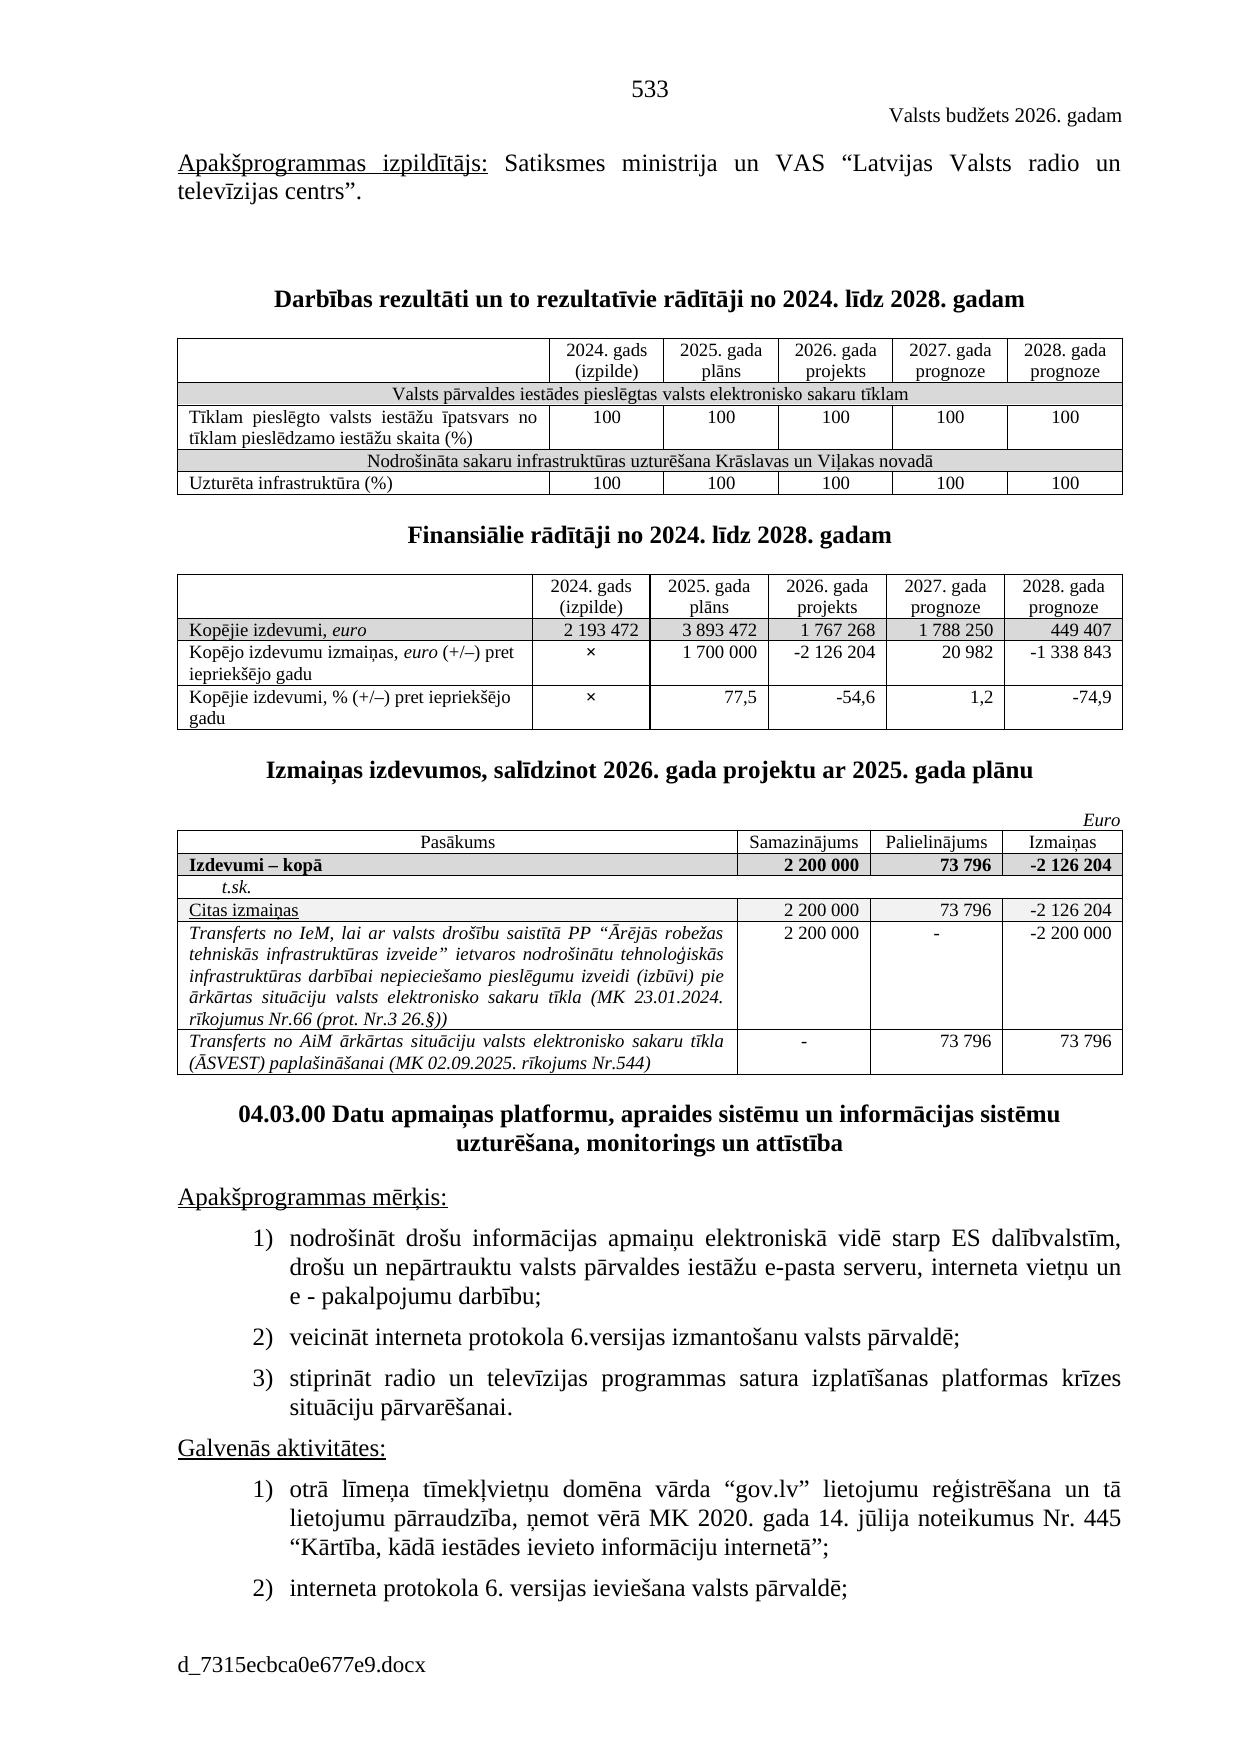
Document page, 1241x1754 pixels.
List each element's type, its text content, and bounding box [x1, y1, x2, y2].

list veicināt interneta protokola 6.versijas izmantošanu valsts pārvaldē; [252, 1322, 1122, 1351]
table_cell Kopējie izdevumi, % (+/–) pret iepriekšējo gadu [178, 686, 532, 729]
table_cell 77,5 [651, 686, 768, 729]
list otrā līmeņa tīmekļvietņu domēna vārda “gov.lv” lietojumu reģistrēšana un tā lietojumu pārraudzība, ņemot vērā MK 2020. gada 14. jūlija noteikumus Nr. 445 “Kārtība, kādā iestādes ievieto informāciju internetā”; [252, 1474, 1122, 1561]
list interneta protokola 6. versijas ieviešana valsts pārvaldē; [252, 1573, 1122, 1602]
table_cell Transferts no AiM ārkārtas situāciju valsts elektronisko sakaru tīkla (ĀSVEST) paplašināšanai (MK 02.09.2025. rīkojums Nr.544) [178, 1030, 737, 1073]
table_header Izmaiņas [1003, 831, 1122, 853]
text Galvenās aktivitātes: [177, 1433, 1122, 1462]
table_cell 20 982 [887, 641, 1004, 684]
table_cell 100 [550, 406, 663, 449]
table_header 2027. gada prognoze [893, 339, 1007, 382]
table_cell -1 338 843 [1005, 641, 1122, 684]
table_cell 100 [664, 472, 778, 494]
table_cell 2 200 000 [738, 854, 870, 875]
table_cell × [533, 641, 649, 684]
table_cell 100 [893, 472, 1007, 494]
table_cell 100 [779, 406, 892, 449]
table_cell -2 200 000 [1003, 922, 1122, 1029]
table_cell 73 796 [871, 899, 1002, 921]
table_cell × [533, 686, 649, 729]
table_cell t.sk. [178, 876, 1122, 898]
text Apakšprogrammas izpildītājs: Satiksmes ministrija un VAS “Latvijas Valsts radio un televīzijas centrs”. [177, 148, 1122, 205]
table_header 2027. gada prognoze [887, 575, 1004, 618]
table_cell 73 796 [871, 854, 1002, 875]
table_cell 100 [1008, 406, 1122, 449]
table_header Palielinājums [871, 831, 1002, 853]
table_cell 2 200 000 [738, 899, 870, 921]
table_cell 100 [779, 472, 892, 494]
table_cell Uzturēta infrastruktūra (%) [178, 472, 549, 494]
text Finansiālie rādītāji no 2024. līdz 2028. gadam [177, 520, 1122, 549]
list nodrošināt drošu informācijas apmaiņu elektroniskā vidē starp ES dalībvalstīm, drošu un nepārtrauktu valsts pārvaldes iestāžu e-pasta serveru, interneta vietņu un e - pakalpojumu darbību; [252, 1223, 1122, 1309]
table_cell 1,2 [887, 686, 1004, 729]
table_cell 100 [893, 406, 1007, 449]
table_cell -2 126 204 [769, 641, 886, 684]
table_cell Transferts no IeM, lai ar valsts drošību saistītā PP “Ārējās robežas tehniskās infrastruktūras izveide” ietvaros nodrošinātu tehnoloģiskās infrastruktūras darbībai nepieciešamo pieslēgumu izveidi (izbūvi) pie ārkārtas situāciju valsts elektronisko sakaru tīkla (MK 23.01.2024. rīkojumus Nr.66 (prot. Nr.3 26.§)) [178, 922, 737, 1029]
text 04.03.00 Datu apmaiņas platformu, apraides sistēmu un informācijas sistēmu uzturēšana, monitorings un attīstība [177, 1099, 1122, 1157]
table_cell 100 [664, 406, 778, 449]
table_cell 73 796 [1003, 1030, 1122, 1073]
table_cell 100 [1008, 472, 1122, 494]
table_cell 3 893 472 [651, 619, 768, 640]
text Darbības rezultāti un to rezultatīvie rādītāji no 2024. līdz 2028. gadam [177, 284, 1122, 313]
table_header Samazinājums [738, 831, 870, 853]
table_cell Valsts pārvaldes iestādes pieslēgtas valsts elektronisko sakaru tīklam [178, 383, 1122, 404]
table_cell 2 193 472 [533, 619, 649, 640]
table_cell - [738, 1030, 870, 1073]
text Izmaiņas izdevumos, salīdzinot 2026. gada projektu ar 2025. gada plānu [177, 755, 1122, 783]
table_cell 1 788 250 [887, 619, 1004, 640]
table_header 2024. gads (izpilde) [533, 575, 649, 618]
table_header Pasākums [178, 831, 737, 853]
text Euro [177, 808, 1122, 830]
table_header 2024. gads (izpilde) [550, 339, 663, 382]
table_cell 449 407 [1005, 619, 1122, 640]
table_cell 2 200 000 [738, 922, 870, 1029]
table_header 2025. gada plāns [651, 575, 768, 618]
table_header 2025. gada plāns [664, 339, 778, 382]
table_cell 1 767 268 [769, 619, 886, 640]
table_header [178, 339, 549, 382]
table_cell Kopējie izdevumi, euro [178, 619, 532, 640]
table_cell Kopējo izdevumu izmaiņas, euro (+/–) pret iepriekšējo gadu [178, 641, 532, 684]
table_cell 73 796 [871, 1030, 1002, 1073]
table_cell -2 126 204 [1003, 899, 1122, 921]
table_cell 1 700 000 [651, 641, 768, 684]
table_cell - [871, 922, 1002, 1029]
text Apakšprogrammas mērķis: [177, 1182, 1122, 1211]
table_header [178, 575, 532, 618]
table_cell Izdevumi – kopā [178, 854, 737, 875]
table_cell Citas izmaiņas [178, 899, 737, 921]
list stiprināt radio un televīzijas programmas satura izplatīšanas platformas krīzes situāciju pārvarēšanai. [252, 1363, 1122, 1421]
table_header 2026. gada projekts [779, 339, 892, 382]
table_cell Nodrošināta sakaru infrastruktūras uzturēšana Krāslavas un Viļakas novadā [178, 450, 1122, 471]
table_header 2028. gada prognoze [1008, 339, 1122, 382]
table_cell 100 [550, 472, 663, 494]
table_cell -74,9 [1005, 686, 1122, 729]
table_cell -2 126 204 [1003, 854, 1122, 875]
table_cell -54,6 [769, 686, 886, 729]
table_cell Tīklam pieslēgto valsts iestāžu īpatsvars no tīklam pieslēdzamo iestāžu skaita (%) [178, 406, 549, 449]
table_header 2026. gada projekts [769, 575, 886, 618]
table_header 2028. gada prognoze [1005, 575, 1122, 618]
